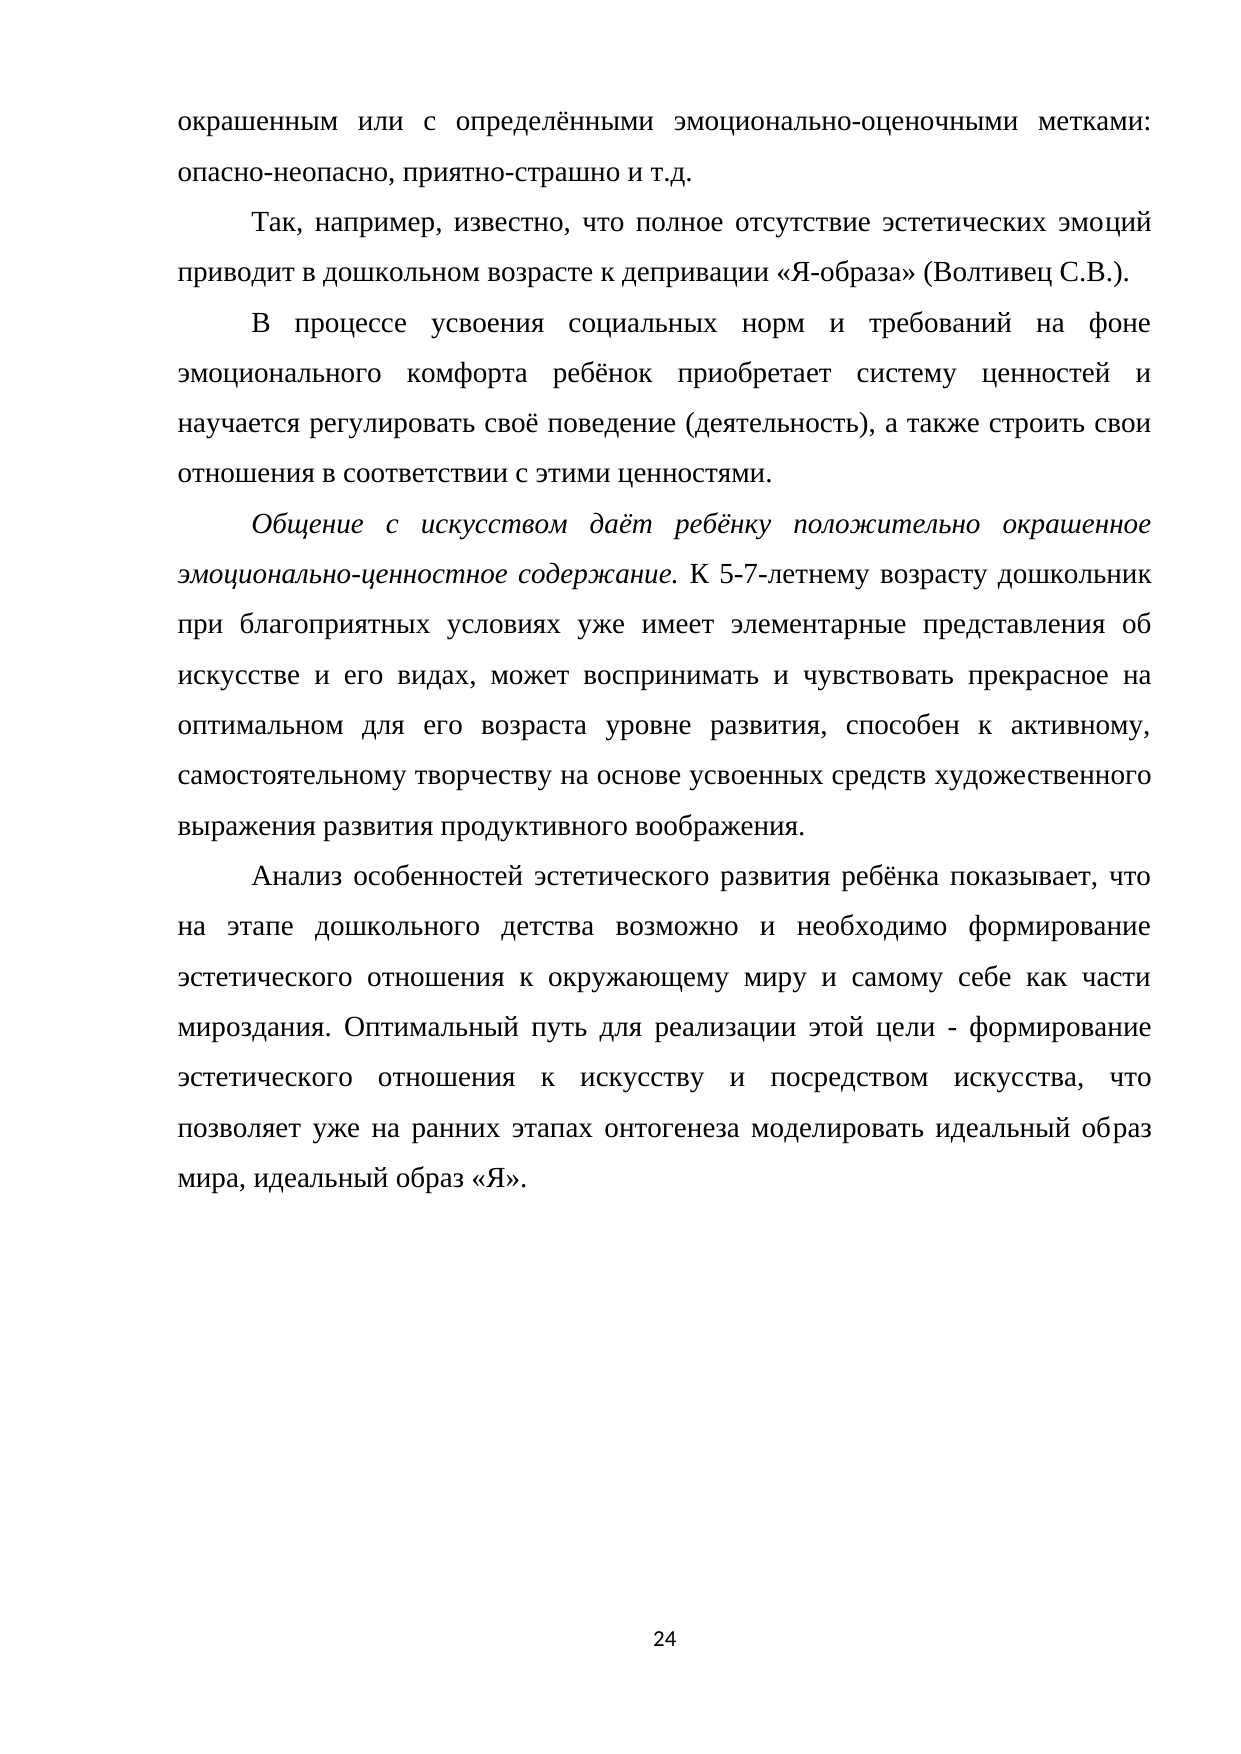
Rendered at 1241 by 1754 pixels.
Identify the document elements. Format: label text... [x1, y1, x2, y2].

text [177, 103, 1152, 187]
text Так, например, известно, что полное отсутствие эстетических эмоций приводит в дошкольном возрасте к депривации «Я-образа» (Волтивец С.В.). [177, 204, 1152, 288]
text Общение с искусством даёт ребёнку положительно окрашенное эмоционально-ценностное содержание. К 5-7-летнему возрасту дошкольник при благоприятных условиях уже имеет элементарные представления об искусстве и его видах, может воспринимать и чувствовать прекрасное на оптимальном для его возраста уровне развития, способен к активному, самостоятельному творчеству на основе усвоенных средств художественного выражения развития продуктивного воображения. [177, 506, 1152, 841]
text В процессе усвоения социальных норм и требований на фоне эмоционального комфорта ребёнок приобретает систему ценностей и научается регулировать своё поведение (деятельность), а также строить свои отношения в соответствии с этими ценностями. [177, 305, 1152, 489]
text Анализ особенностей эстетического развития ребёнка показывает, что на этапе дошкольного детства возможно и необходимо формирование эстетического отношения к окружающему миру и самому себе как части мироздания. Оптимальный путь для реализации этой цели - формирование эстетического отношения к искусству и посредством искусства, что позволяет уже на ранних этапах онтогенеза моделировать идеальный образ мира, идеальный образ «Я». [177, 858, 1152, 1193]
